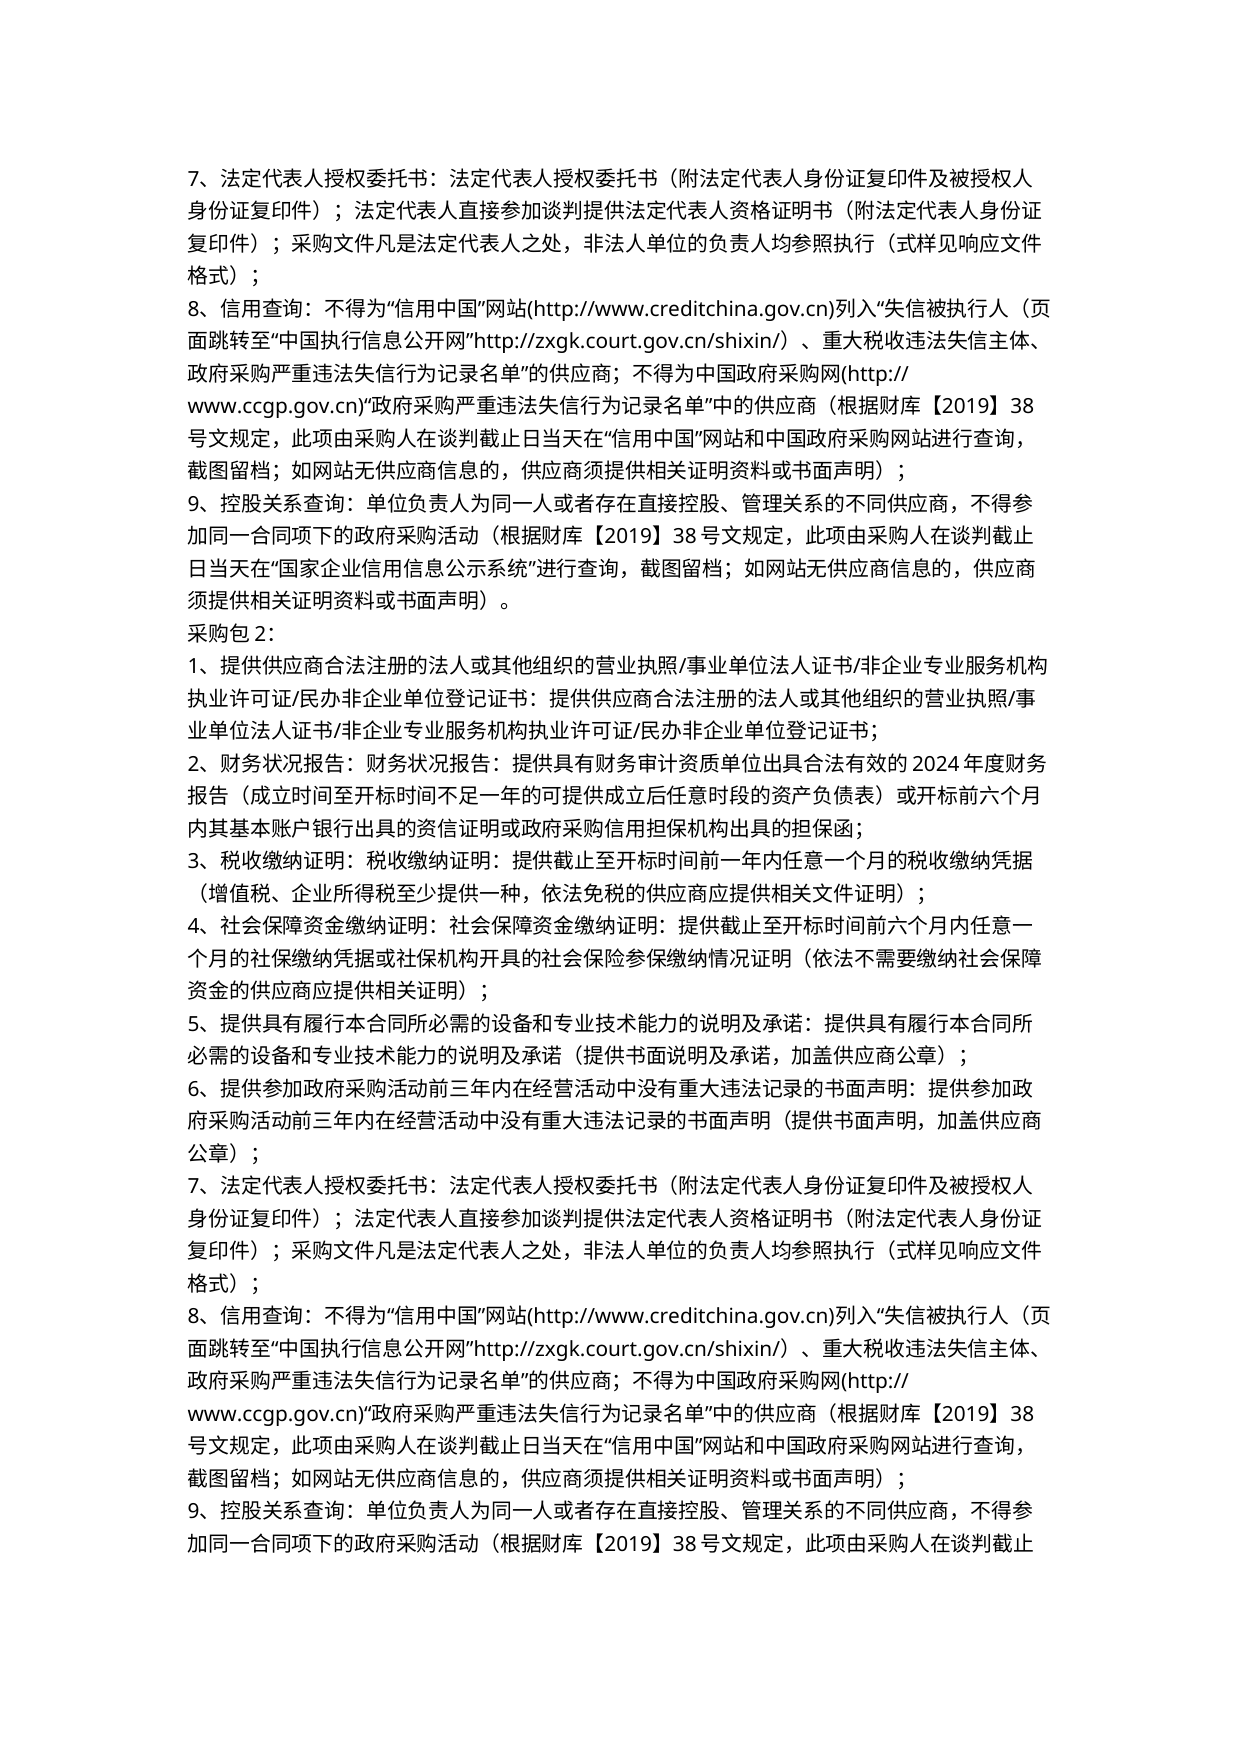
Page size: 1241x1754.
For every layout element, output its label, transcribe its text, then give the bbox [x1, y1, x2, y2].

text 5、提供具有履行本合同所必需的设备和专业技术能力的说明及承诺：提供具有履行本合同所必需的设备和专业技术能力的说明及承诺（提供书面说明及承诺，加盖供应商公章）； [187, 1007, 1053, 1072]
text 9、控股关系查询：单位负责人为同一人或者存在直接控股、管理关系的不同供应商，不得参加同一合同项下的政府采购活动（根据财库【2019】38号文规定，此项由采购人在谈判截止日当天在“国家企业信用信息公示系统”进行查询，截图留档；如网站无供应商信息的，供应商须提供相关证明资料或书面声明）。 [187, 487, 1053, 617]
text 采购包2： [187, 617, 1053, 649]
text 1、提供供应商合法注册的法人或其他组织的营业执照/事业单位法人证书/非企业专业服务机构执业许可证/民办非企业单位登记证书：提供供应商合法注册的法人或其他组织的营业执照/事业单位法人证书/非企业专业服务机构执业许可证/民办非企业单位登记证书； [187, 649, 1053, 747]
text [187, 1494, 1053, 1559]
text 3、税收缴纳证明：税收缴纳证明：提供截止至开标时间前一年内任意一个月的税收缴纳凭据（增值税、企业所得税至少提供一种，依法免税的供应商应提供相关文件证明）； [187, 844, 1053, 909]
text 8、信用查询：不得为“信用中国”网站(http://www.creditchina.gov.cn)列入“失信被执行人（页面跳转至“中国执行信息公开网”http://zxgk.court.gov.cn/shixin/）、重大税收违法失信主体、政府采购严重违法失信行为记录名单”的供应商；不得为中国政府采购网(http://www.ccgp.gov.cn)“政府采购严重违法失信行为记录名单”中的供应商（根据财库【2019】38号文规定，此项由采购人在谈判截止日当天在“信用中国”网站和中国政府采购网站进行查询，截图留档；如网站无供应商信息的，供应商须提供相关证明资料或书面声明）； [187, 292, 1053, 487]
text 7、法定代表人授权委托书：法定代表人授权委托书（附法定代表人身份证复印件及被授权人身份证复印件）；法定代表人直接参加谈判提供法定代表人资格证明书（附法定代表人身份证复印件）；采购文件凡是法定代表人之处，非法人单位的负责人均参照执行（式样见响应文件格式）； [187, 162, 1053, 292]
text 4、社会保障资金缴纳证明：社会保障资金缴纳证明：提供截止至开标时间前六个月内任意一个月的社保缴纳凭据或社保机构开具的社会保险参保缴纳情况证明（依法不需要缴纳社会保障资金的供应商应提供相关证明）； [187, 909, 1053, 1007]
text 7、法定代表人授权委托书：法定代表人授权委托书（附法定代表人身份证复印件及被授权人身份证复印件）；法定代表人直接参加谈判提供法定代表人资格证明书（附法定代表人身份证复印件）；采购文件凡是法定代表人之处，非法人单位的负责人均参照执行（式样见响应文件格式）； [187, 1169, 1053, 1299]
text 6、提供参加政府采购活动前三年内在经营活动中没有重大违法记录的书面声明：提供参加政府采购活动前三年内在经营活动中没有重大违法记录的书面声明（提供书面声明，加盖供应商公章）； [187, 1072, 1053, 1169]
text 2、财务状况报告：财务状况报告：提供具有财务审计资质单位出具合法有效的2024年度财务报告（成立时间至开标时间不足一年的可提供成立后任意时段的资产负债表）或开标前六个月内其基本账户银行出具的资信证明或政府采购信用担保机构出具的担保函； [187, 747, 1053, 844]
text 8、信用查询：不得为“信用中国”网站(http://www.creditchina.gov.cn)列入“失信被执行人（页面跳转至“中国执行信息公开网”http://zxgk.court.gov.cn/shixin/）、重大税收违法失信主体、政府采购严重违法失信行为记录名单”的供应商；不得为中国政府采购网(http://www.ccgp.gov.cn)“政府采购严重违法失信行为记录名单”中的供应商（根据财库【2019】38号文规定，此项由采购人在谈判截止日当天在“信用中国”网站和中国政府采购网站进行查询，截图留档；如网站无供应商信息的，供应商须提供相关证明资料或书面声明）； [187, 1299, 1053, 1494]
